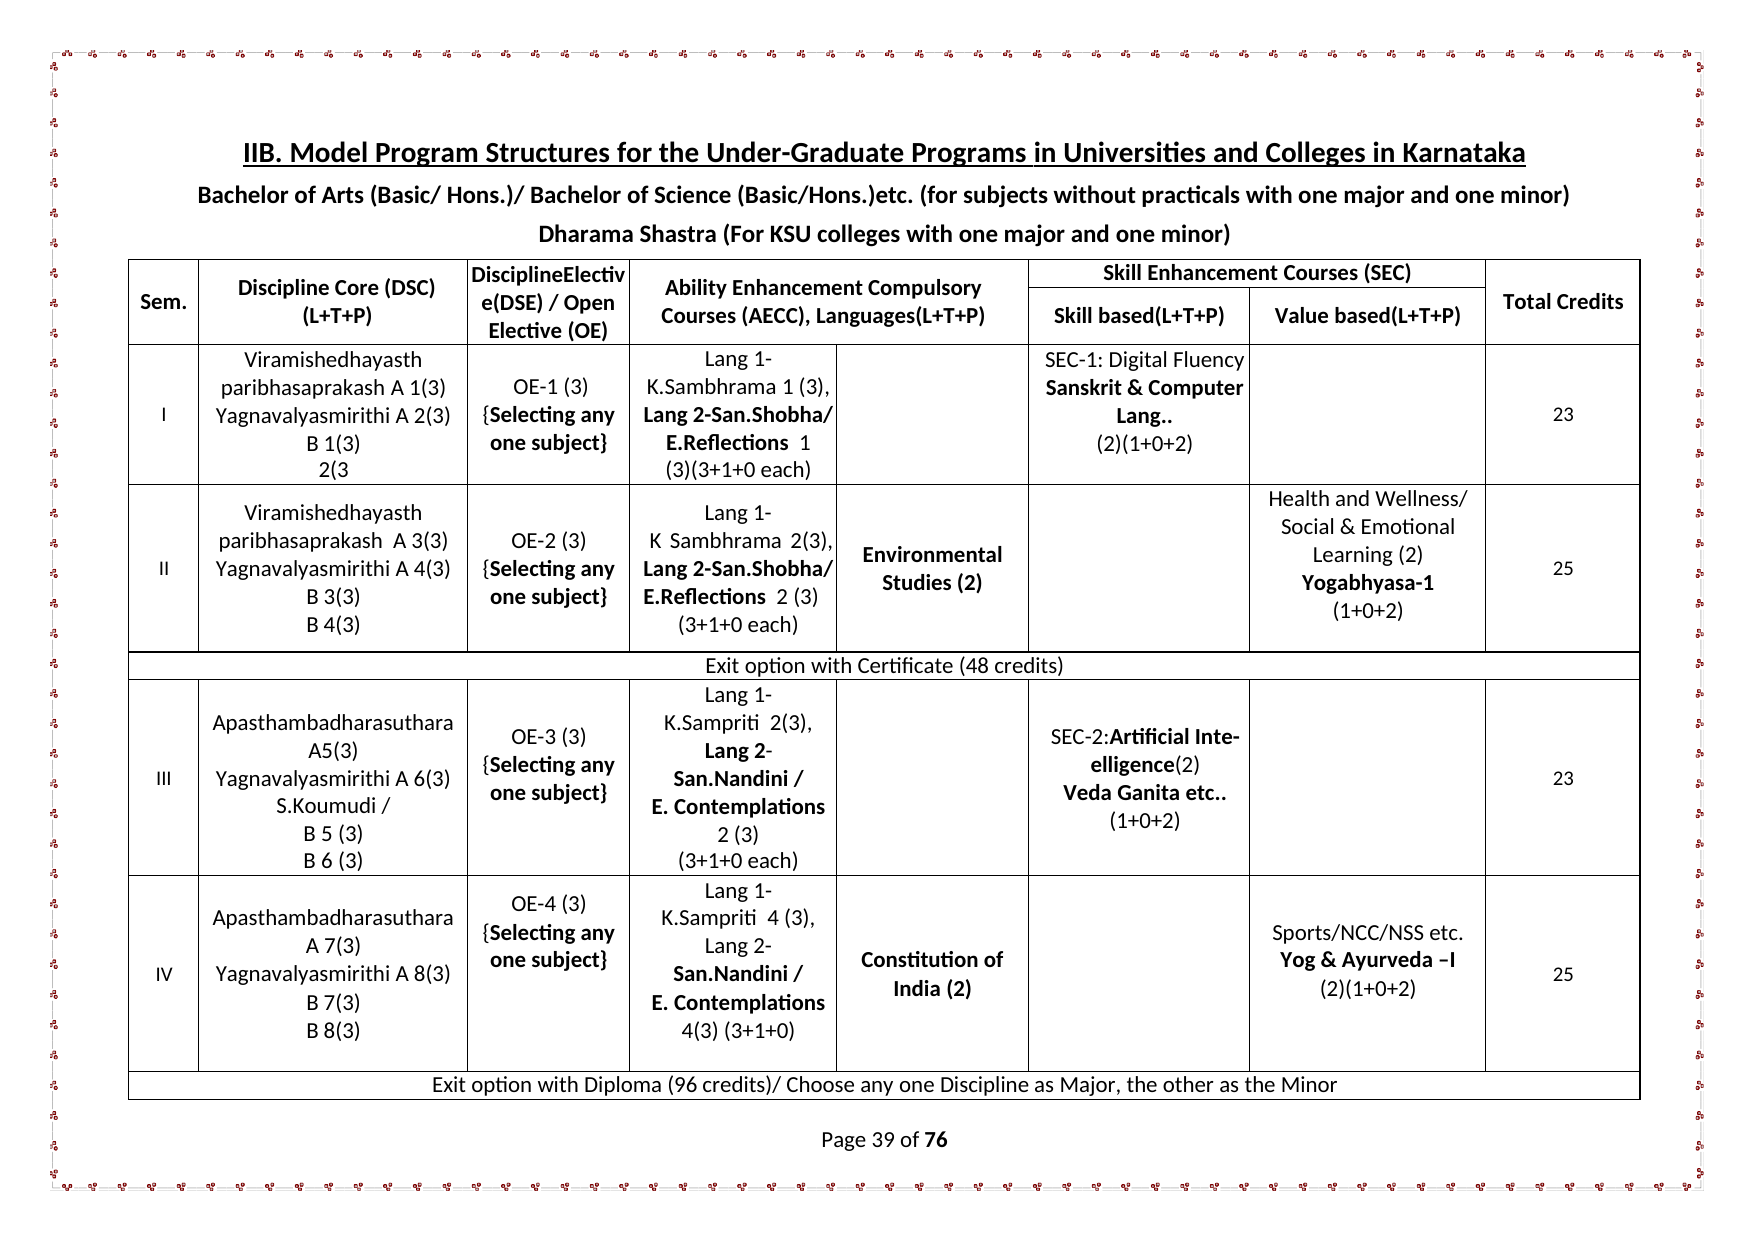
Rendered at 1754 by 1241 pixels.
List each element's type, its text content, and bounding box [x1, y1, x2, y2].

table_cell 25 [1486, 876, 1639, 1071]
table_header Total Credits [1486, 260, 1639, 344]
table_cell Lang 1- K.Sambhrama 1 (3), Lang 2-San.Shobha/ E.Reflections 1 (3)(3+1+0 each) [630, 345, 836, 483]
table_header Discipline Core (DSC) (L+T+P) [199, 260, 467, 344]
table_cell Lang 1- K.Sampriti 2(3), Lang 2- San.Nandini / E. Contemplations 2 (3) (3+1+0 each) [630, 680, 836, 875]
table_cell Value based(L+T+P) [1250, 288, 1485, 344]
table_cell III [129, 680, 198, 875]
table_cell Exit option with Certificate (48 credits) [129, 653, 1639, 679]
table_cell Skill based(L+T+P) [1029, 288, 1249, 344]
table_cell OE-3 (3) {Selecting any one subject} [468, 680, 629, 875]
table_cell SEC-2:Artificial Inte- elligence(2) Veda Ganita etc.. (1+0+2) [1029, 680, 1249, 875]
table_header Skill Enhancement Courses (SEC) [1029, 260, 1485, 287]
table_cell OE-4 (3) {Selecting any one subject} [468, 876, 629, 1071]
table_cell Exit option with Diploma (96 credits)/ Choose any one Discipline as Major, the other as the Minor [129, 1072, 1639, 1099]
table_cell Health and Wellness/ Social & Emotional Learning (2) Yogabhyasa-1 (1+0+2) [1250, 485, 1485, 651]
table_cell Apasthambadharasuthara A 7(3) Yagnavalyasmirithi A 8(3) B 7(3) B 8(3) [199, 876, 467, 1071]
table_header Ability Enhancement Compulsory Courses (AECC), Languages(L+T+P) [630, 260, 1028, 344]
table_cell [1029, 485, 1249, 651]
table_cell Sports/NCC/NSS etc. Yog & Ayurveda –I (2)(1+0+2) [1250, 876, 1485, 1071]
table_cell Constitution of India (2) [837, 876, 1028, 1071]
table_cell [1250, 680, 1485, 875]
table_cell [837, 680, 1028, 875]
table_cell OE-2 (3) {Selecting any one subject} [468, 485, 629, 651]
table_cell Environmental Studies (2) [837, 485, 1028, 651]
table_cell Viramishedhayasth paribhasaprakash A 3(3) Yagnavalyasmirithi A 4(3) B 3(3) B 4(3) [199, 485, 467, 651]
table_cell OE-1 (3) {Selecting any one subject} [468, 345, 629, 483]
table_cell 23 [1486, 680, 1639, 875]
table_cell [837, 345, 1028, 483]
table_cell 25 [1486, 485, 1639, 651]
picture [50, 50, 1704, 1191]
table_header Sem. [129, 260, 198, 344]
table_cell SEC-1: Digital Fluency Sanskrit & Computer Lang.. (2)(1+0+2) [1029, 345, 1249, 483]
table_cell [1250, 345, 1485, 483]
table_cell Lang 1- K.Sampriti 4 (3), Lang 2- San.Nandini / E. Contemplations 4(3) (3+1+0) [630, 876, 836, 1071]
table_cell Lang 1- K Sambhrama 2(3), Lang 2-San.Shobha/ E.Reflections 2 (3) (3+1+0 each) [630, 485, 836, 651]
table_cell Apasthambadharasuthara A5(3) Yagnavalyasmirithi A 6(3) S.Koumudi / B 5 (3) B 6 (3) [199, 680, 467, 875]
table_header DisciplineElectiv e(DSE) / Open Elective (OE) [468, 260, 629, 344]
table_cell II [129, 485, 198, 651]
table_cell Viramishedhayasth paribhasaprakash A 1(3) Yagnavalyasmirithi A 2(3) B 1(3) 2(3 [199, 345, 467, 483]
table_cell IV [129, 876, 198, 1071]
table_cell I [129, 345, 198, 483]
table_cell 23 [1486, 345, 1639, 483]
table_cell [1029, 876, 1249, 1071]
text IIB. Model Program Structures for the Under-Graduate Programs in Universities and Colleges in Karnataka Bachelor of Arts (Basic/ Hons.)/ Bachelor of Science (Basic/Hons.)etc. (for subjects without practicals with one major and one minor) Dharama Shastra (For KSU colleges with one major and one minor) [197, 134, 1572, 249]
